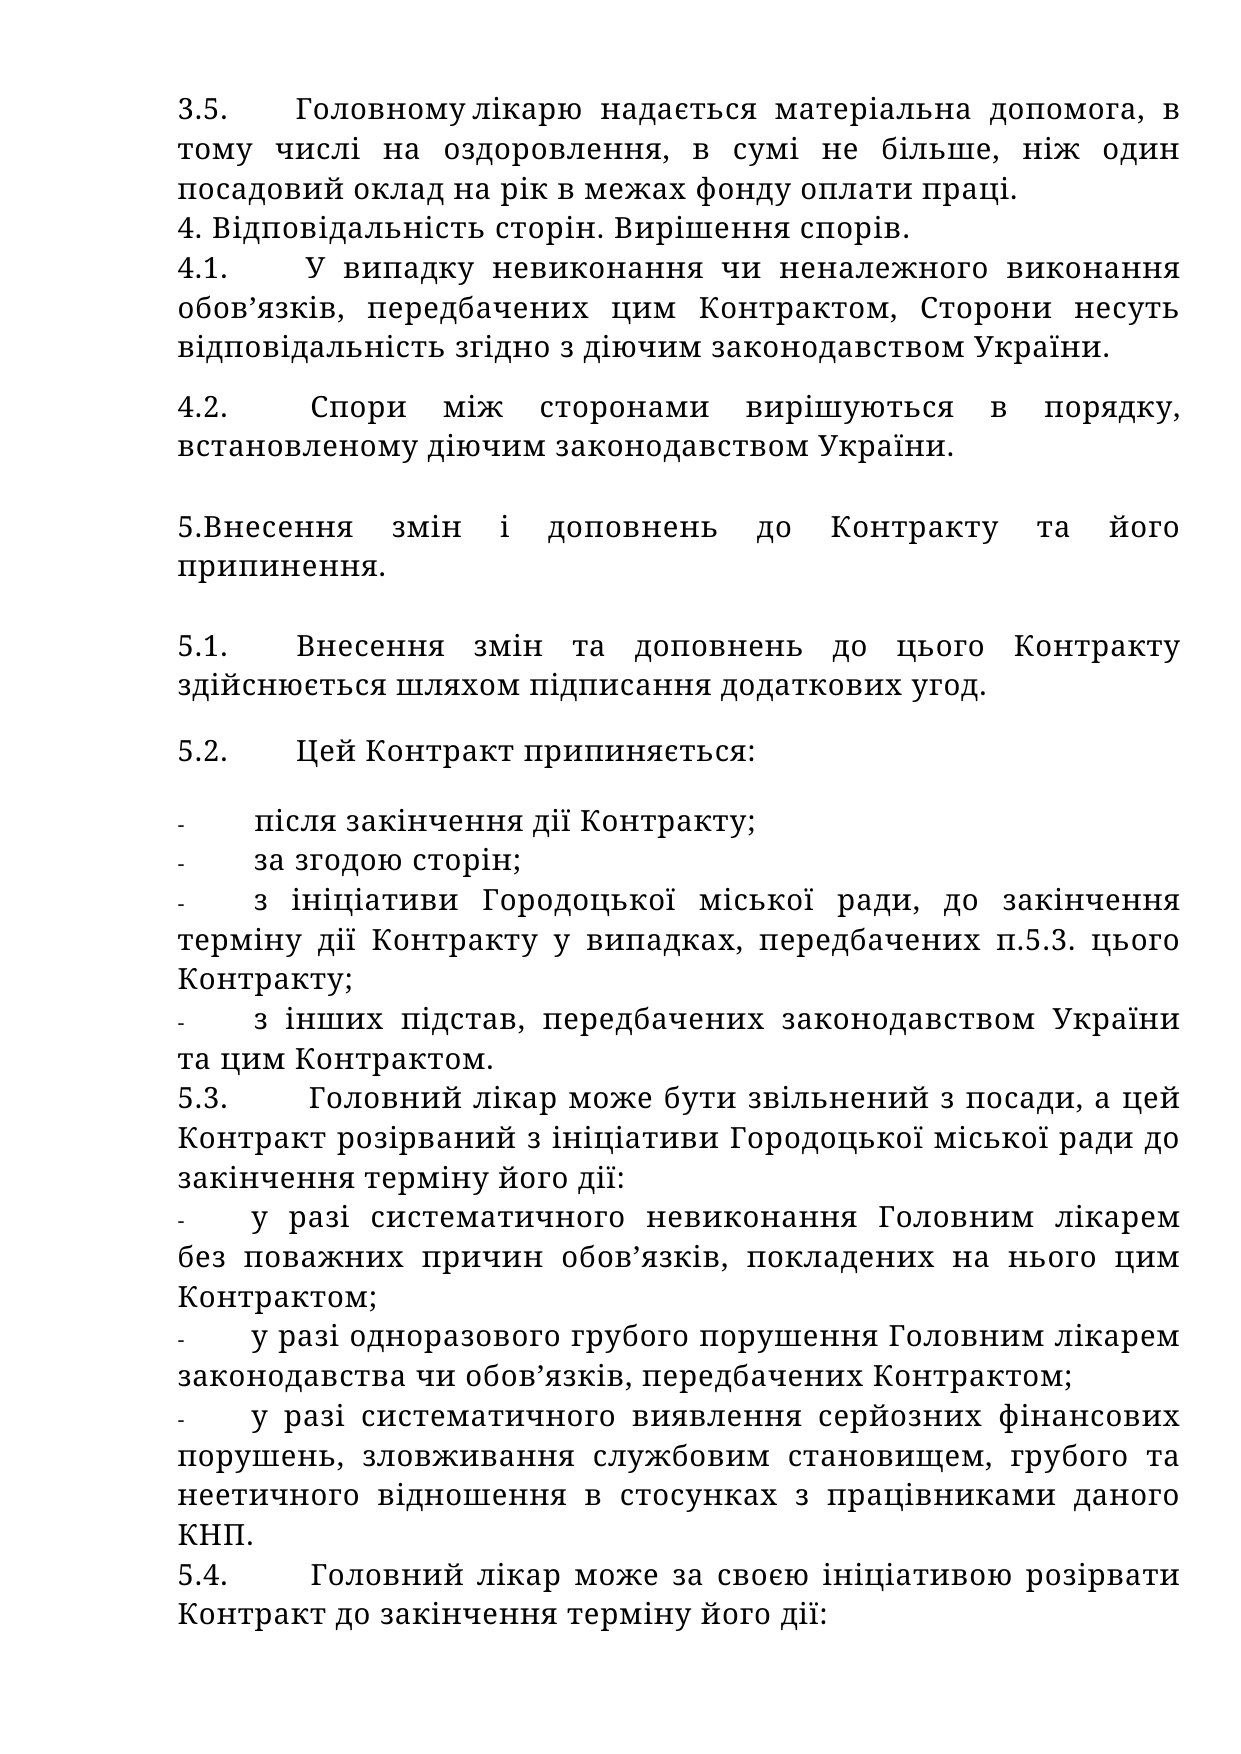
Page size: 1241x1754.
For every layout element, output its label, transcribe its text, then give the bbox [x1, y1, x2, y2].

list Внесення змін та доповнень до цього Контракту здійснюється шляхом підписання додаткових угод. [177, 625, 1181, 704]
list Спори між сторонами вирішуються в порядку, встановленому діючим законодавством України. [177, 386, 1181, 465]
list Головний лікар може бути звільнений з посади, а цей Контракт розірваний з ініціативи Городоцької міської ради до закінчення терміну його дії: [177, 1078, 1181, 1197]
list з ініціативи Городоцької міської ради, до закінчення терміну дії Контракту у випадках, передбачених п.5.3. цього Контракту; [177, 879, 1181, 998]
list з інших підстав, передбачених законодавством України та цим Контрактом. [177, 998, 1181, 1078]
list у разі систематичного виявлення серйозних фінансових порушень, зловживання службовим становищем, грубого та неетичного відношення в стосунках з працівниками даного КНП. [177, 1395, 1181, 1554]
list Цей Контракт припиняється: [177, 731, 1181, 770]
list Головному лікарю надається матеріальна допомога, в тому числі на оздоровлення, в сумі не більше, ніж один посадовий оклад на рік в межах фонду оплати праці. [177, 88, 1181, 208]
text 5.Внесення змін і доповнень до Контракту та його припинення. [177, 506, 1181, 585]
list У випадку невиконання чи неналежного виконання обов’язків, передбачених цим Контрактом, Сторони несуть відповідальність згідно з діючим законодавством України. [177, 247, 1181, 366]
list у разі одноразового грубого порушення Головним лікарем законодавства чи обов’язків, передбачених Контрактом; [177, 1316, 1181, 1395]
list у разі систематичного невиконання Головним лікарем без поважних причин обов’язків, покладених на нього цим Контрактом; [177, 1197, 1181, 1316]
list Головний лікар може за своєю ініціативою розірвати Контракт до закінчення терміну його дії: [177, 1554, 1181, 1633]
text 4. Відповідальність сторін. Вирішення спорів. [177, 208, 1181, 247]
list за згодою сторін; [177, 839, 1181, 879]
list після закінчення дії Контракту; [177, 800, 1181, 839]
